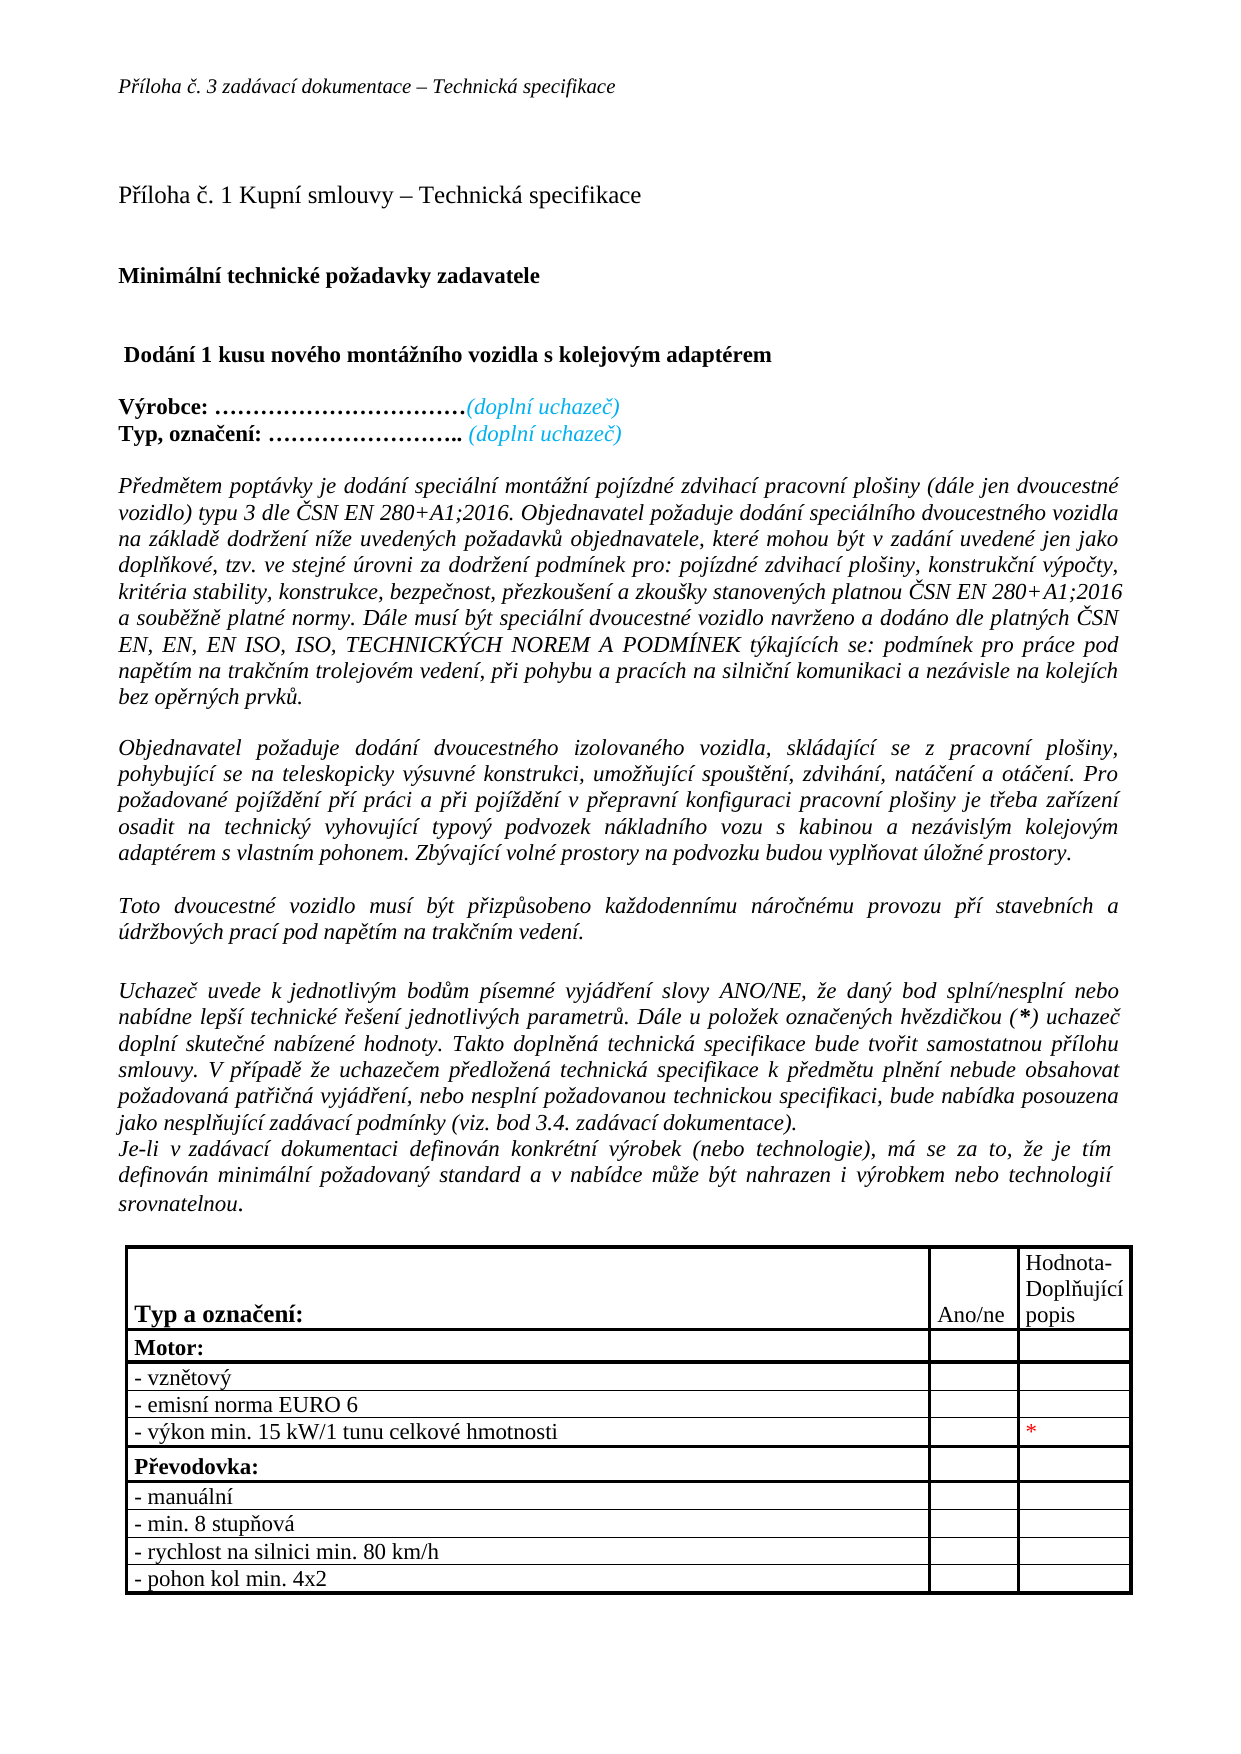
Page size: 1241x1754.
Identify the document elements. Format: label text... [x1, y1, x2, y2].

text Dodání 1 kusu nového montážního vozidla s kolejovým adaptérem [118, 341, 1115, 367]
table_cell [931, 1538, 1017, 1564]
text Typ, označení: …………………….. (doplní uchazeč) [118, 420, 1115, 446]
table_cell [1020, 1483, 1129, 1509]
table_cell [1020, 1364, 1129, 1390]
table_cell Převodovka: [128, 1448, 928, 1480]
text Minimální technické požadavky zadavatele [118, 262, 1115, 288]
table_cell [931, 1510, 1017, 1537]
table_cell [931, 1448, 1017, 1480]
table_cell [1020, 1510, 1129, 1537]
table_cell [931, 1391, 1017, 1417]
table_cell [931, 1565, 1017, 1591]
table_cell - pohon kol min. 4x2 [128, 1565, 928, 1591]
table_cell [1020, 1391, 1129, 1417]
table_cell [931, 1364, 1017, 1390]
text Předmětem poptávky je dodání speciální montážní pojízdné zdvihací pracovní plošiny (dále jen dvoucestné vozidlo) typu 3 dle ČSN EN 280+A1;2016. Objednavatel požaduje dodání speciálního dvoucestného vozidla na základě dodržení níže uvedených požadavků objednavatele, které mohou být v zadání uvedené jen jako doplňkové, tzv. ve stejné úrovni za dodržení podmínek pro: pojízdné zdvihací plošiny, konstrukční výpočty, kritéria stability, konstrukce, bezpečnost, přezkoušení a zkoušky stanovených platnou ČSN EN 280+A1;2016 a souběžně platné normy. Dále musí být speciální dvoucestné vozidlo navrženo a dodáno dle platných ČSN EN, EN, EN ISO, ISO, TECHNICKÝCH NOREM A PODMÍNEK týkajících se: podmínek pro práce pod napětím na trakčním trolejovém vedení, při pohybu a pracích na silniční komunikaci a nezávisle na kolejích bez opěrných prvků. [118, 472, 1122, 710]
text Uchazeč uvede k jednotlivým bodům písemné vyjádření slovy ANO/NE, že daný bod splní/nesplní nebo nabídne lepší technické řešení jednotlivých parametrů. Dále u položek označených hvězdičkou (*) uchazeč doplní skutečné nabízené hodnoty. Takto doplněná technická specifikace bude tvořit samostatnou přílohu smlouvy. V případě že uchazečem předložená technická specifikace k předmětu plnění nebude obsahovat požadovaná patřičná vyjádření, nebo nesplní požadovanou technickou specifikaci, bude nabídka posouzena jako nesplňující zadávací podmínky (viz. bod 3.4. zadávací dokumentace). [118, 977, 1122, 1135]
table_cell [931, 1418, 1017, 1445]
table_cell [931, 1483, 1017, 1509]
text Objednavatel požaduje dodání dvoucestného izolovaného vozidla, skládající se z pracovní plošiny, pohybující se na teleskopicky výsuvné konstrukci, umožňující spouštění, zdvihání, natáčení a otáčení. Pro požadované pojíždění pří práci a při pojíždění v přepravní konfiguraci pracovní plošiny je třeba zařízení osadit na technický vyhovující typový podvozek nákladního vozu s kabinou a nezávislým kolejovým adaptérem s vlastním pohonem. Zbývající volné prostory na podvozku budou vyplňovat úložné prostory. [118, 734, 1122, 865]
list Příloha č. 1 Kupní smlouvy – Technická specifikace [118, 180, 1122, 209]
table_header Ano/ne [931, 1249, 1017, 1328]
table_cell [1020, 1331, 1129, 1360]
table_cell - emisní norma EURO 6 [128, 1391, 928, 1417]
table_cell - manuální [128, 1483, 928, 1509]
table_header Hodnota-Doplňující popis [1020, 1249, 1129, 1328]
table_cell [931, 1331, 1017, 1360]
table_cell - výkon min. 15 kW/1 tunu celkové hmotnosti [128, 1418, 928, 1445]
text Výrobce: ……………………………(doplní uchazeč) [118, 393, 1115, 420]
table_cell - min. 8 stupňová [128, 1510, 928, 1537]
table_cell [1020, 1538, 1129, 1564]
table_cell * [1020, 1418, 1129, 1445]
table_header Typ a označení: [128, 1249, 928, 1328]
table_cell Motor: [128, 1331, 928, 1360]
text Je-li v zadávací dokumentaci definován konkrétní výrobek (nebo technologie), má se za to, že je tím definován minimální požadovaný standard a v nabídce může být nahrazen i výrobkem nebo technologií srovnatelnou. [118, 1135, 1115, 1217]
table_cell - vznětový [128, 1364, 928, 1390]
table_cell [1020, 1565, 1129, 1591]
table_cell - rychlost na silnici min. 80 km/h [128, 1538, 928, 1564]
text Toto dvoucestné vozidlo musí být přizpůsobeno každodennímu náročnému provozu pří stavebních a údržbových prací pod napětím na trakčním vedení. [118, 892, 1122, 944]
table_cell [1020, 1448, 1129, 1480]
